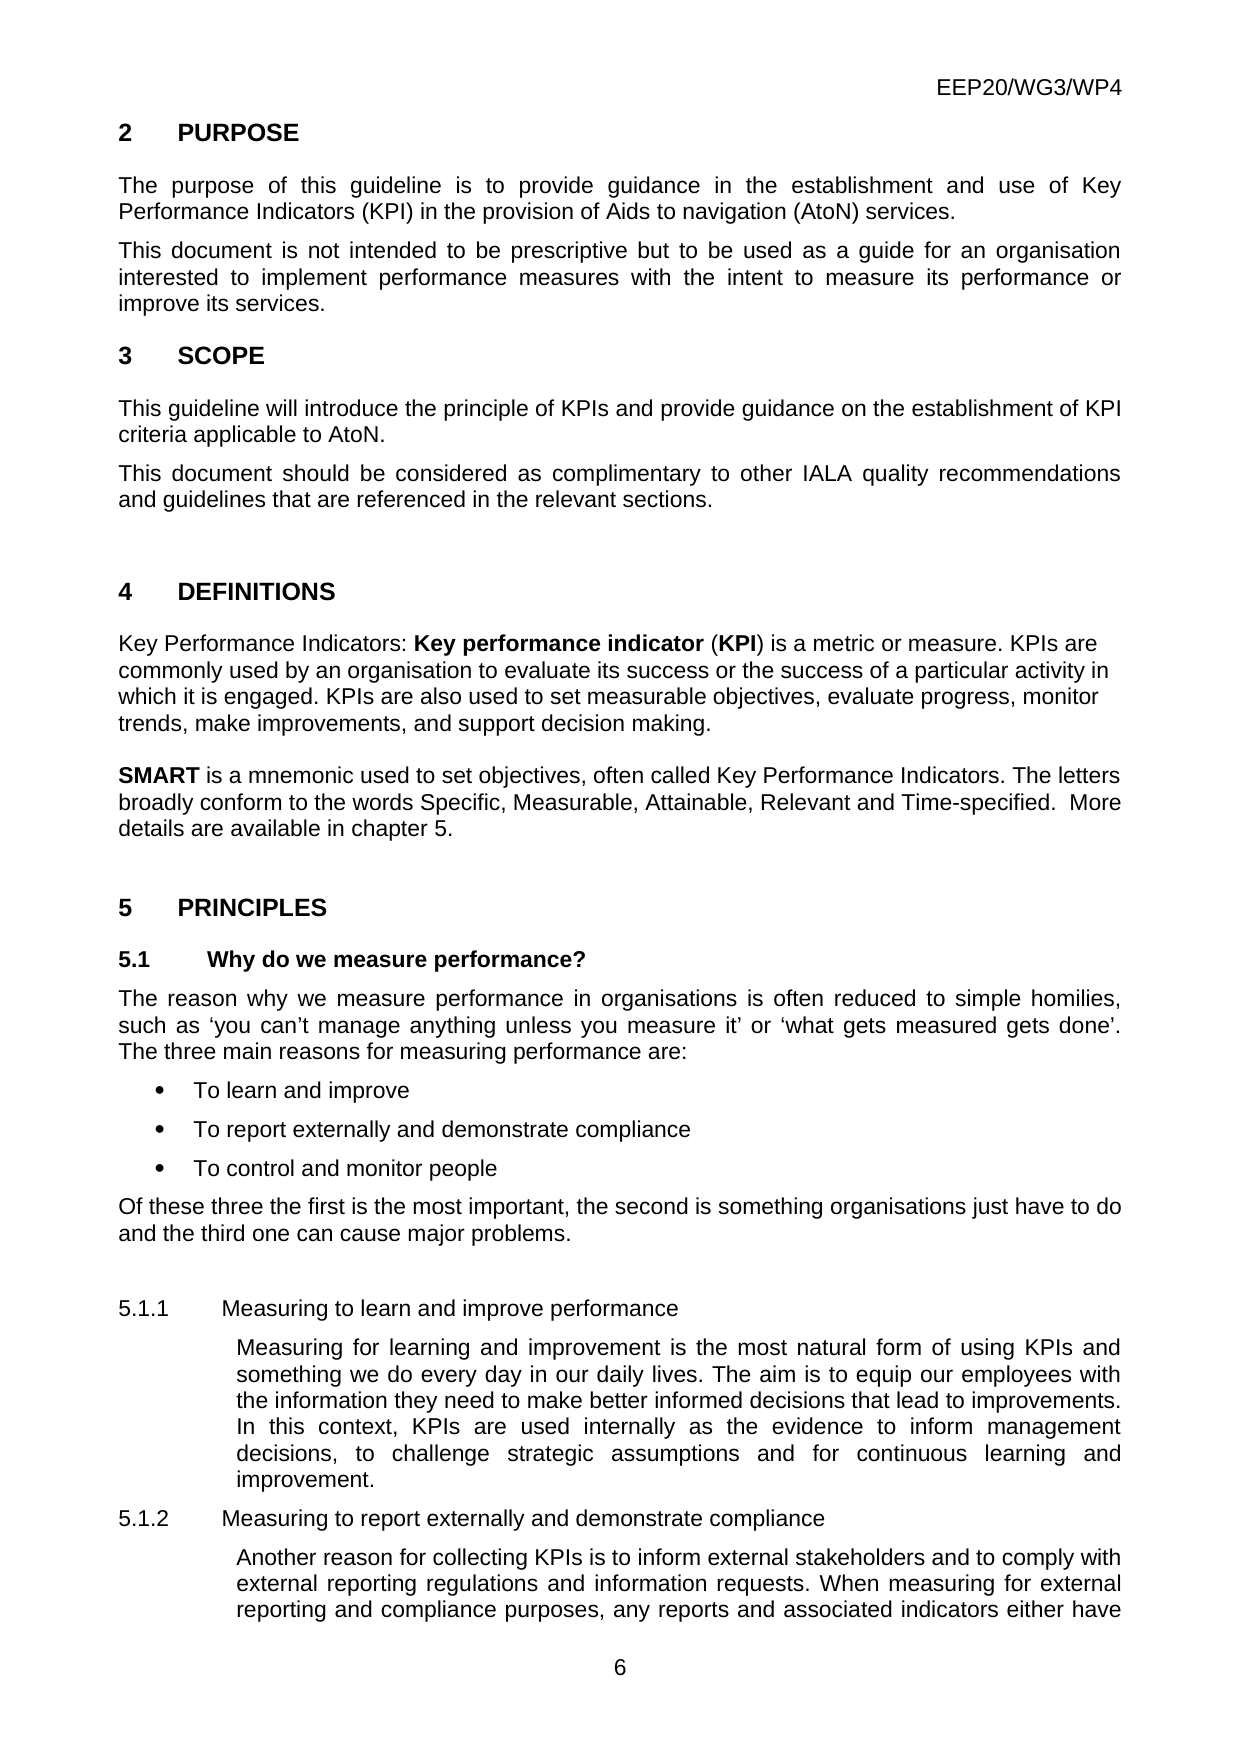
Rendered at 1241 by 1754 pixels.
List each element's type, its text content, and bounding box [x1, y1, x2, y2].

text This document is not intended to be prescriptive but to be used as a guide for an organisation interested to implement performance measures with the intent to measure its performance or improve its services. [118, 237, 1122, 316]
subtitle Measuring to report externally and demonstrate compliance [118, 1505, 1122, 1531]
subtitle Purpose [118, 118, 1122, 147]
text This guideline will introduce the principle of KPIs and provide guidance on the establishment of KPI criteria applicable to AtoN. [118, 395, 1122, 448]
text Key Performance Indicators: Key performance indicator (KPI) is a metric or measure. KPIs are commonly used by an organisation to evaluate its success or the success of a particular activity in which it is engaged. KPIs are also used to set measurable objectives, evaluate progress, monitor trends, make improvements, and support decision making. [118, 630, 1122, 736]
text To report externally and demonstrate compliance [156, 1116, 1122, 1142]
subtitle Principles [118, 893, 1122, 921]
text Measuring for learning and improvement is the most natural form of using KPIs and something we do every day in our daily lives. The aim is to equip our employees with the information they need to make better informed decisions that lead to improvements. In this context, KPIs are used internally as the evidence to inform management decisions, to challenge strategic assumptions and for continuous learning and improvement. [236, 1334, 1122, 1492]
text To control and monitor people [156, 1154, 1122, 1181]
subtitle SCOPE [118, 341, 1122, 370]
subtitle Definitions [118, 577, 1122, 605]
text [236, 1544, 1122, 1623]
text This document should be considered as complimentary to other IALA quality recommendations and guidelines that are referenced in the relevant sections. [118, 460, 1122, 513]
text The reason why we measure performance in organisations is often reduced to simple homilies, such as ‘you can’t manage anything unless you measure it’ or ‘what gets measured gets done’. The three main reasons for measuring performance are: [118, 985, 1122, 1064]
text Of these three the first is the most important, the second is something organisations just have to do and the third one can cause major problems. [118, 1193, 1122, 1246]
subtitle Measuring to learn and improve performance [118, 1295, 1122, 1322]
text To learn and improve [156, 1077, 1122, 1103]
text SMART is a mnemonic used to set objectives, often called Key Performance Indicators. The letters broadly conform to the words Specific, Measurable, Attainable, Relevant and Time-specified. More details are available in chapter 6. [118, 762, 1122, 841]
text The purpose of this guideline is to provide guidance in the establishment and use of Key Performance Indicators (KPI) in the provision of Aids to navigation (AtoN) services. [118, 172, 1122, 224]
subtitle Why do we measure performance? [118, 946, 1122, 973]
